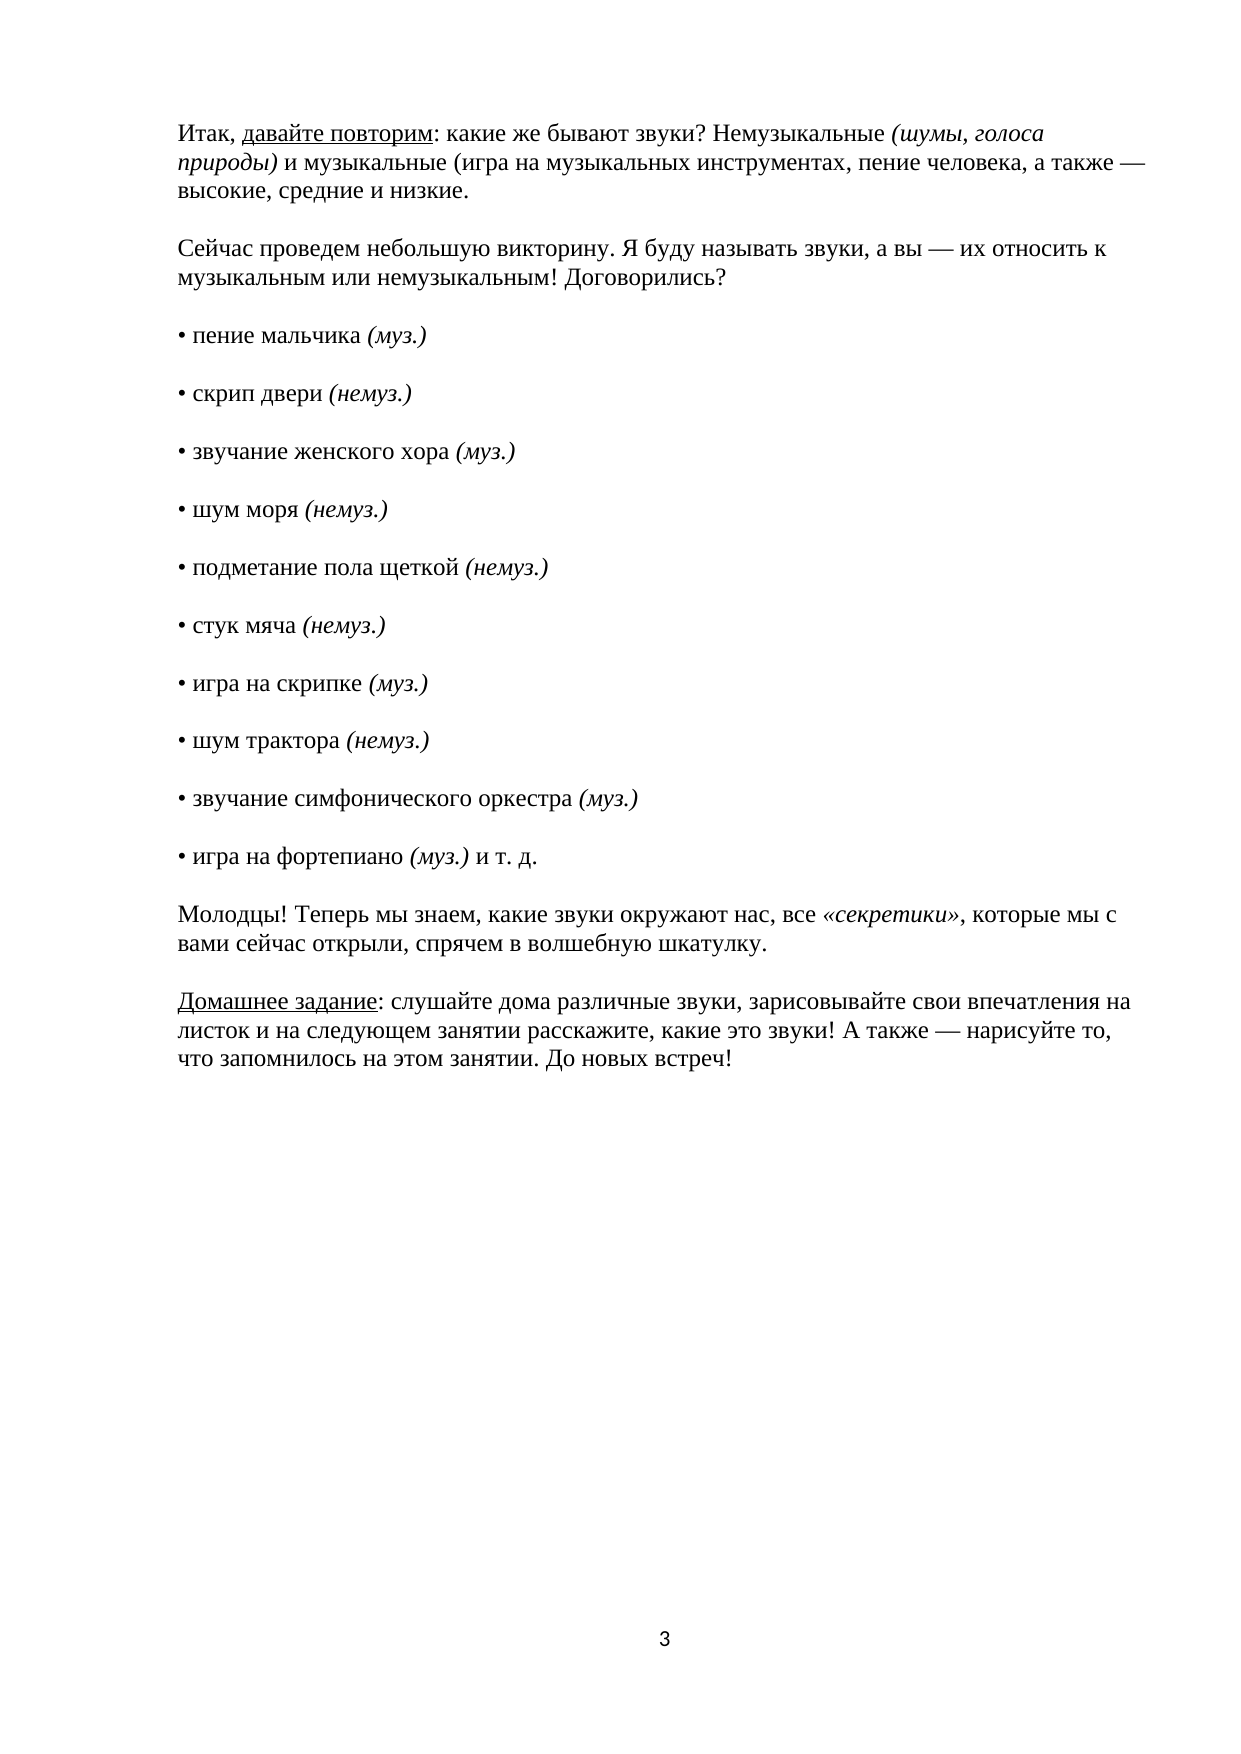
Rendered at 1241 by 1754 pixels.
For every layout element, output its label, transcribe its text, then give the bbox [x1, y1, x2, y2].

text • звучание женского хора (муз.) [177, 436, 1152, 465]
text • звучание симфонического оркестра (муз.) [177, 783, 1152, 812]
text • подметание пола щеткой (немуз.) [177, 552, 1152, 581]
text • игра на скрипке (муз.) [177, 668, 1152, 696]
text • пение мальчика (муз.) [177, 320, 1152, 349]
text Молодцы! Теперь мы знаем, какие звуки окружают нас, все «секретики», которые мы с вами сейчас открыли, спрячем в волшебную шкатулку. [177, 899, 1152, 957]
text • игра на фортепиано (муз.) и т. д. [177, 841, 1152, 870]
text • шум моря (немуз.) [177, 494, 1152, 523]
text Сейчас проведем небольшую викторину. Я буду называть звуки, а вы — их относить к музыкальным или немузыкальным! Договорились? [177, 233, 1152, 291]
text • стук мяча (немуз.) [177, 610, 1152, 638]
text • скрип двери (немуз.) [177, 378, 1152, 407]
text • шум трактора (немуз.) [177, 726, 1152, 754]
text Домашнее задание: слушайте дома различные звуки, зарисовывайте свои впечатления на листок и на следующем занятии расскажите, какие это звуки! А также — нарисуйте то, что запомнилось на этом занятии. До новых встреч! [177, 986, 1152, 1072]
text Итак, давайте повторим: какие же бывают звуки? Немузыкальные (шумы, голоса природы) и музыкальные (игра на музыкальных инструментах, пение человека, а также — высокие, средние и низкие. [177, 118, 1152, 204]
